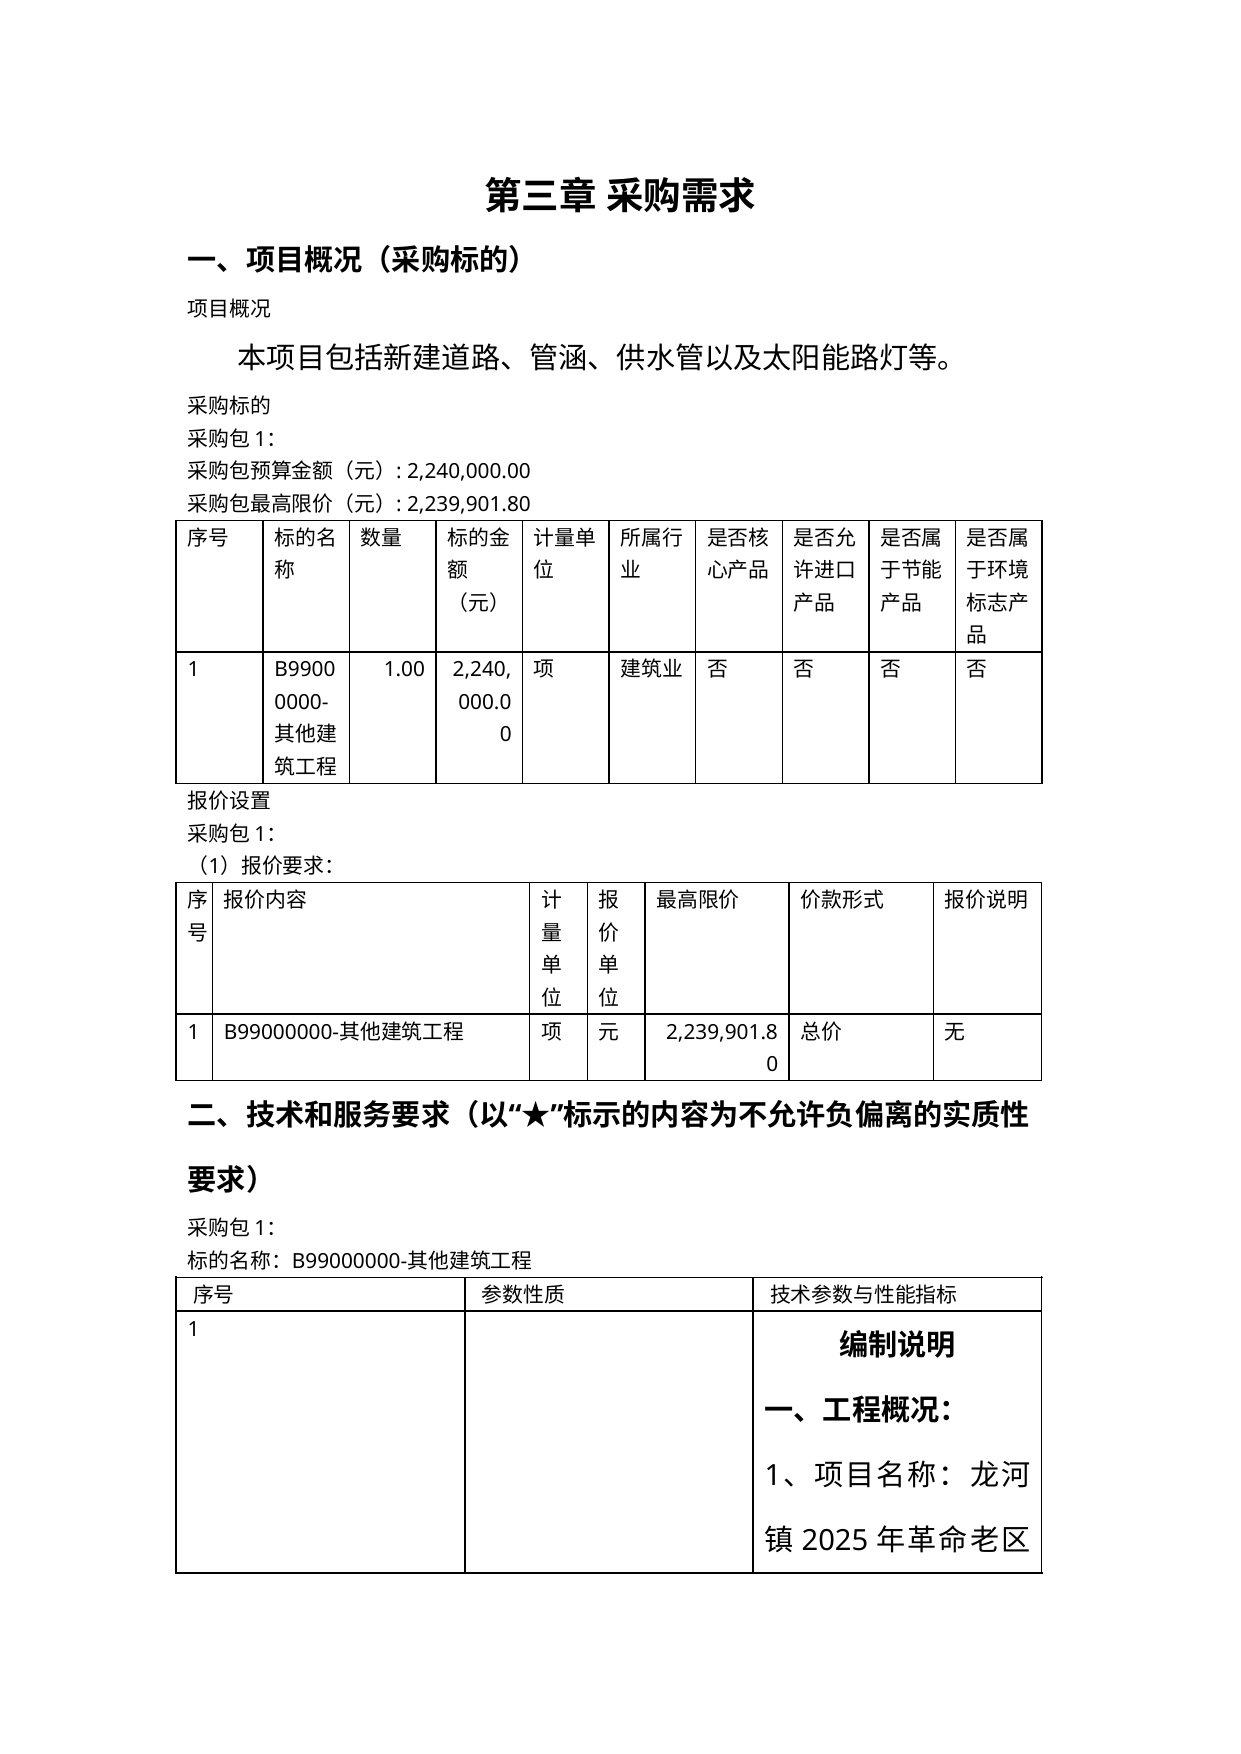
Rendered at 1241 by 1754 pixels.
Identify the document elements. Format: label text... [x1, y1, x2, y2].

table_header 最高限价 [646, 883, 788, 1013]
text 采购包1： [187, 1211, 1053, 1244]
table_header 序号 [177, 1278, 464, 1310]
table_header 数量 [350, 521, 435, 651]
table_cell 否 [783, 653, 868, 783]
text 采购包最高限价（元）: 2,239,901.80 [187, 487, 1053, 519]
table_cell 无 [934, 1015, 1041, 1080]
table_header 序号 [177, 521, 262, 651]
table_cell 1.00 [350, 653, 435, 783]
table_header 标的金额 （元） [437, 521, 522, 651]
table_header 技术参数与性能指标 [754, 1278, 1041, 1310]
table_header 报价内容 [213, 883, 529, 1013]
text 本项目包括新建道路、管涵、供水管以及太阳能路灯等。 [187, 324, 1053, 389]
text 第三章 采购需求 [187, 162, 1053, 227]
table_cell 元 [588, 1015, 644, 1080]
table_header 价款形式 [790, 883, 933, 1013]
text 报价设置 [187, 784, 1053, 817]
table_cell 2,240,000.00 [437, 653, 522, 783]
text 项目概况 [187, 292, 1053, 324]
table_cell 1 [177, 1312, 464, 1572]
text 一、项目概况（采购标的） [187, 227, 1053, 292]
text （1）报价要求： [187, 849, 1053, 882]
table_cell B99000000-其他建筑工程 [213, 1015, 529, 1080]
text 采购包1： [187, 817, 1053, 849]
table_cell 总价 [790, 1015, 933, 1080]
table_cell 否 [696, 653, 782, 783]
text 标的名称：B99000000-其他建筑工程 [187, 1244, 1053, 1276]
table_header 是否核心产品 [696, 521, 782, 651]
text 采购包预算金额（元）: 2,240,000.00 [187, 454, 1053, 487]
text 二、技术和服务要求（以“★”标示的内容为不允许负偏离的实质性要求） [187, 1081, 1053, 1211]
table_cell 1 [177, 1015, 212, 1080]
table_cell [466, 1312, 752, 1572]
table_header 计量单位 [530, 883, 587, 1013]
table_header 所属行业 [610, 521, 695, 651]
table_cell 否 [956, 653, 1041, 783]
table_cell B99000000-其他建筑工程 [264, 653, 349, 783]
table_header 标的名称 [264, 521, 349, 651]
table_header 是否属于环境标志产品 [956, 521, 1041, 651]
table_cell 建筑业 [610, 653, 695, 783]
table_header 报价单位 [588, 883, 644, 1013]
table_cell 2,239,901.80 [646, 1015, 788, 1080]
table_cell 项 [523, 653, 608, 783]
table_header 参数性质 [466, 1278, 752, 1310]
table_header 是否属于节能产品 [870, 521, 955, 651]
table_header 计量单位 [523, 521, 608, 651]
table_cell 项 [530, 1015, 587, 1080]
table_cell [754, 1312, 1041, 1572]
text 采购标的 [187, 389, 1053, 422]
table_cell 否 [870, 653, 955, 783]
table_cell 1 [177, 653, 262, 783]
table_header 报价说明 [934, 883, 1041, 1013]
table_header 是否允许进口产品 [783, 521, 868, 651]
table_header 序号 [177, 883, 212, 1013]
text 采购包1： [187, 422, 1053, 454]
